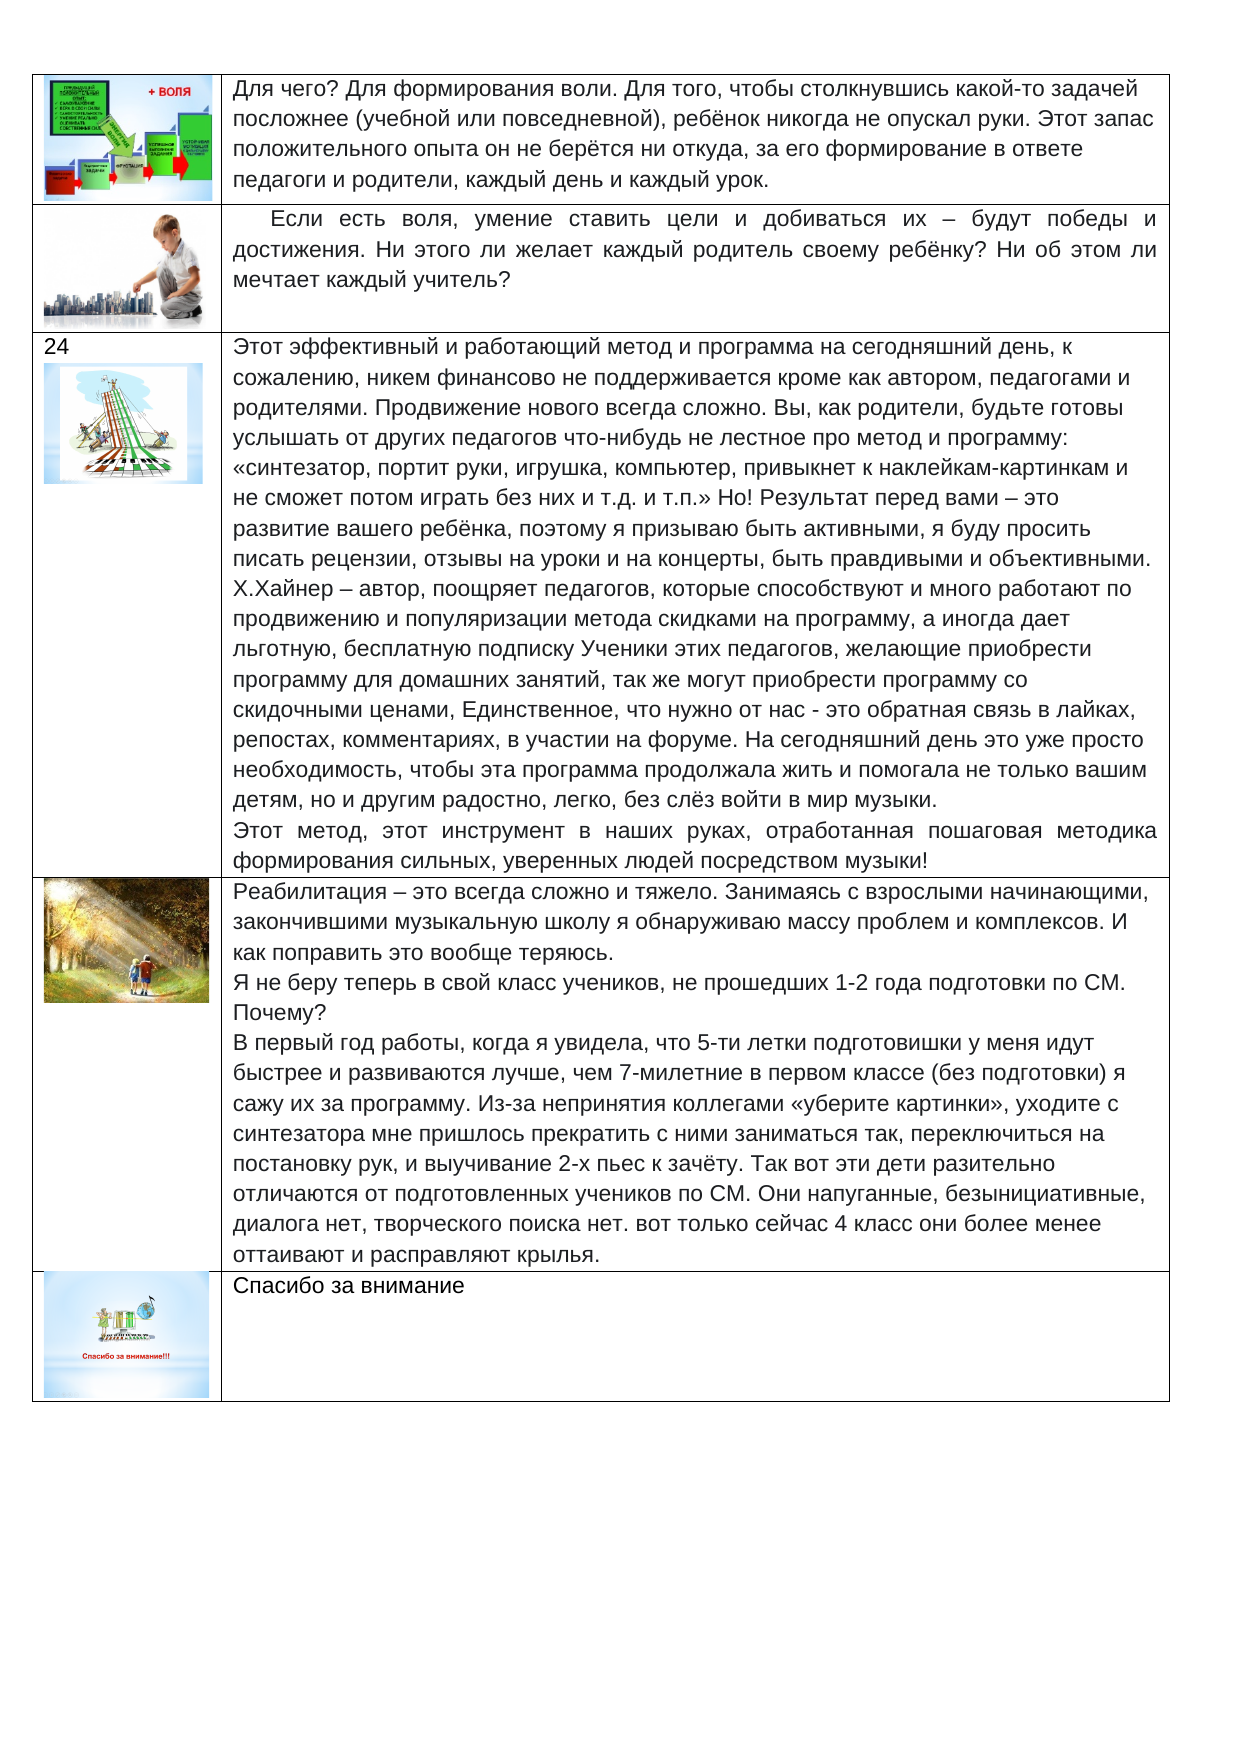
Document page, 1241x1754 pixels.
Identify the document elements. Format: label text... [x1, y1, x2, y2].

table_cell [33, 1272, 221, 1401]
table_cell Для чего? Для формирования воли. Для того, чтобы столкнувшись какой-то задачей посложнее (учебной или повседневной), ребёнок никогда не опускал руки. Этот запас положительного опыта он не берётся ни откуда, за его формирование в ответе педагоги и родители, каждый день и каждый урок. [222, 75, 1169, 204]
picture [43, 205, 207, 329]
table_cell [33, 878, 221, 1271]
table_cell [33, 205, 221, 332]
picture [43, 363, 203, 484]
table_cell Если есть воля, умение ставить цели и добиваться их – будут победы и достижения. Ни этого ли желает каждый родитель своему ребёнку? Ни об этом ли мечтает каждый учитель? [222, 205, 1169, 332]
table_cell Реабилитация – это всегда сложно и тяжело. Занимаясь с взрослыми начинающими, закончившими музыкальную школу я обнаруживаю массу проблем и комплексов. И как поправить это вообще теряюсь. Я не беру теперь в свой класс учеников, не прошедших 1-2 года подготовки по СМ. Почему? В первый год работы, когда я увидела, что 5-ти летки подготовишки у меня идут быстрее и развиваются лучше, чем 7-милетние в первом классе (без подготовки) я сажу их за программу. Из-за непринятия коллегами «уберите картинки», уходите с синтезатора мне пришлось прекратить с ними заниматься так, переключиться на постановку рук, и выучивание 2-х пьес к зачёту. Так вот эти дети разительно отличаются от подготовленных учеников по СМ. Они напуганные, безынициативные, диалога нет, творческого поиска нет. вот только сейчас 4 класс они более менее оттаивают и расправляют крылья. [222, 878, 1169, 1271]
picture [43, 1271, 210, 1398]
table_cell Спасибо за внимание [222, 1272, 1169, 1401]
picture [43, 75, 213, 201]
table_cell 24 [33, 333, 221, 877]
table_cell [33, 75, 221, 204]
picture [43, 878, 210, 1003]
table_cell Этот эффективный и работающий метод и программа на сегодняшний день, к сожалению, никем финансово не поддерживается кроме как автором, педагогами и родителями. Продвижение нового всегда сложно. Вы, как родители, будьте готовы услышать от других педагогов что-нибудь не лестное про метод и программу: «синтезатор, портит руки, игрушка, компьютер, привыкнет к наклейкам-картинкам и не сможет потом играть без них и т.д. и т.п.» Но! Результат перед вами – это развитие вашего ребёнка, поэтому я призываю быть активными, я буду просить писать рецензии, отзывы на уроки и на концерты, быть правдивыми и объективными. Х.Хайнер – автор, поощряет педагогов, которые способствуют и много работают по продвижению и популяризации метода скидками на программу, а иногда дает льготную, бесплатную подписку Ученики этих педагогов, желающие приобрести программу для домашних занятий, так же могут приобрести программу со скидочными ценами, Единственное, что нужно от нас - это обратная связь в лайках, репостах, комментариях, в участии на форуме. На сегодняшний день это уже просто необходимость, чтобы эта программа продолжала жить и помогала не только вашим детям, но и другим радостно, легко, без слёз войти в мир музыки. Этот метод, этот инструмент в наших руках, отработанная пошаговая методика формирования сильных, уверенных людей посредством музыки! [222, 333, 1169, 877]
